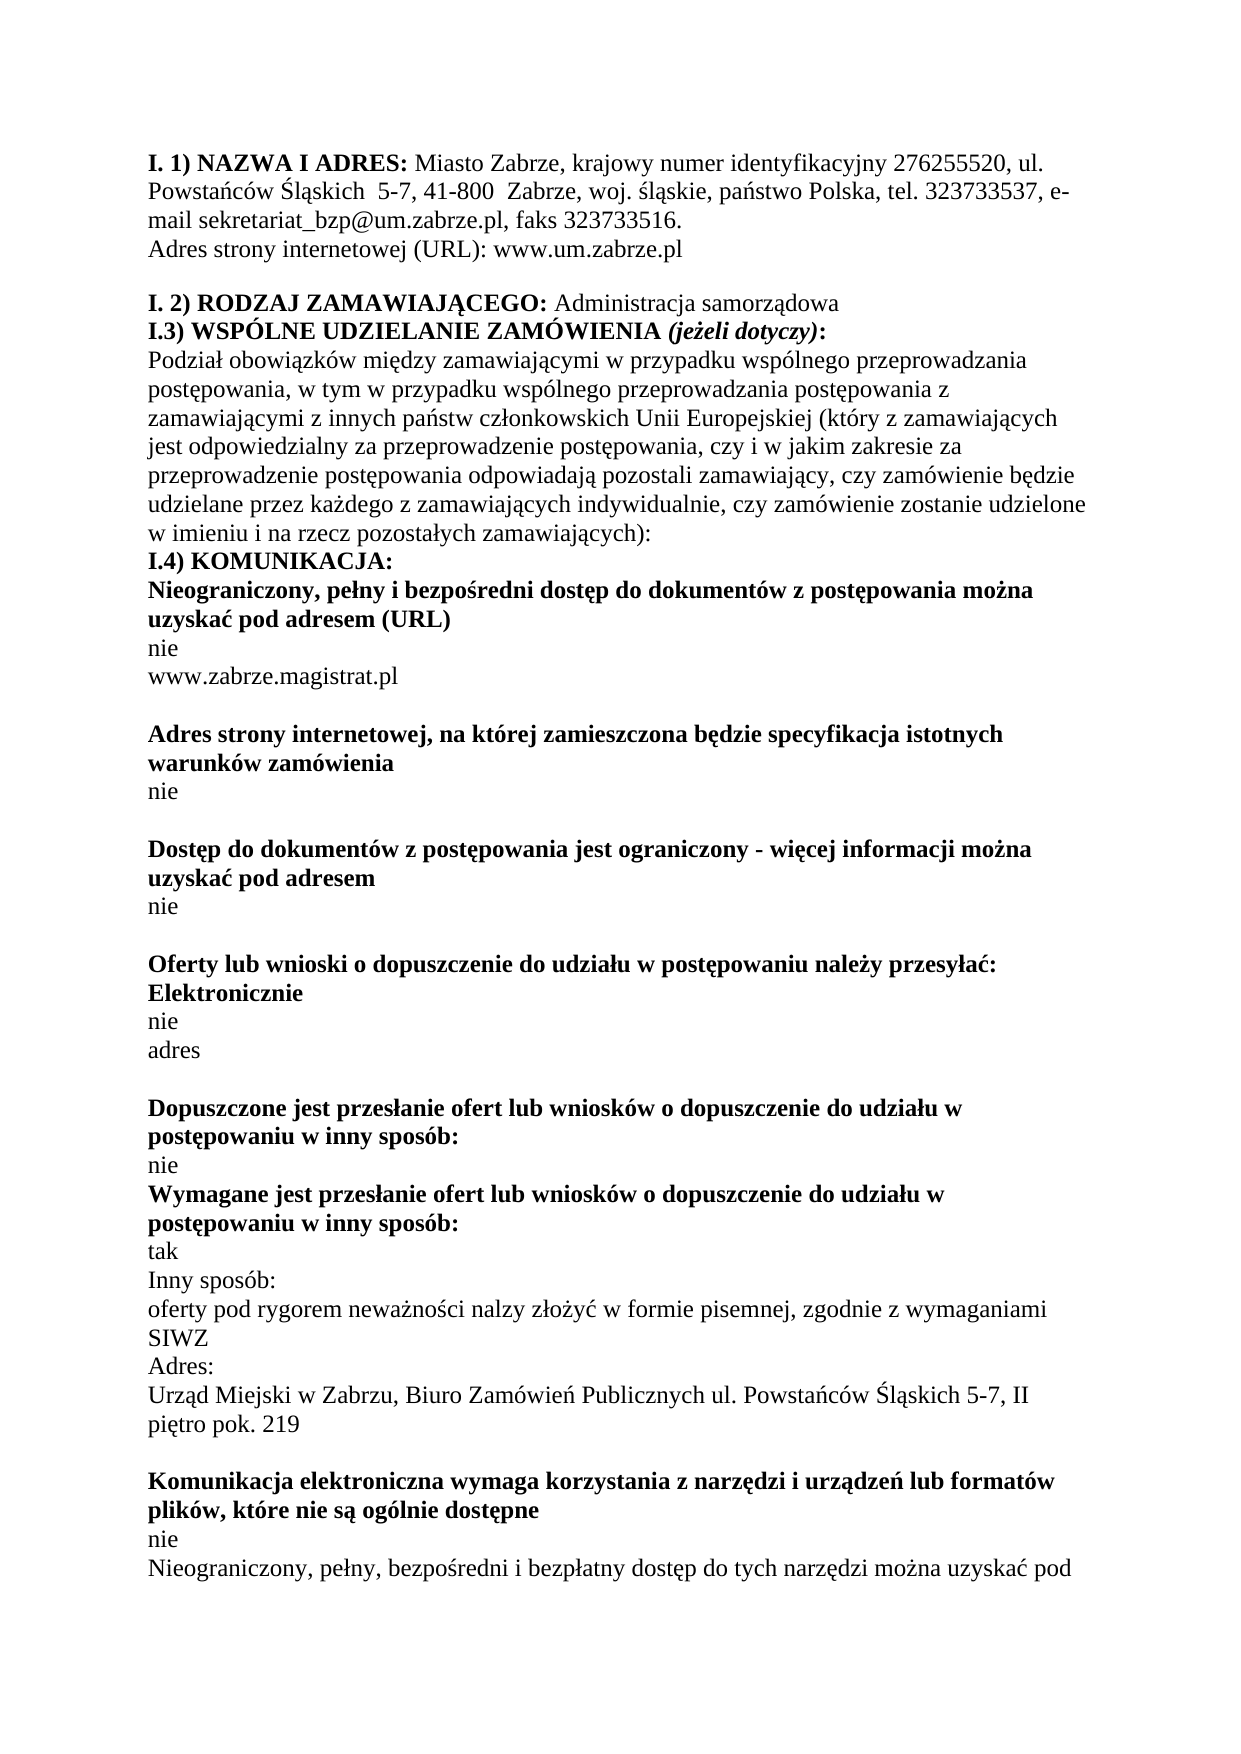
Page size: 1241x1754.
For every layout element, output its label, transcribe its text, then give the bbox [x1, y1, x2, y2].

text Adres strony internetowej, na której zamieszczona będzie specyfikacja istotnych warunków zamówienia [148, 690, 1093, 776]
text Dopuszczone jest przesłanie ofert lub wniosków o dopuszczenie do udziału w postępowaniu w inny sposób: nie Wymagane jest przesłanie ofert lub wniosków o dopuszczenie do udziału w postępowaniu w inny sposób: tak Inny sposób: oferty pod rygorem neważności nalzy złożyć w formie pisemnej, zgodnie z wymaganiami SIWZ Adres: Urząd Miejski w Zabrzu, Biuro Zamówień Publicznych ul. Powstańców Śląskich 5-7, II piętro pok. 219 [148, 1093, 1093, 1438]
text I. 1) NAZWA I ADRES: Miasto Zabrze, krajowy numer identyfikacyjny 276255520, ul. Powstańców Śląskich 5-7, 41-800 Zabrze, woj. śląskie, państwo Polska, tel. 323733537, e-mail sekretariat_bzp@um.zabrze.pl, faks 323733516. Adres strony internetowej (URL): www.um.zabrze.pl [148, 148, 1093, 263]
text Oferty lub wnioski o dopuszczenie do udziału w postępowaniu należy przesyłać: Elektronicznie [148, 920, 1093, 1006]
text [148, 1524, 1093, 1581]
text nie www.zabrze.magistrat.pl [148, 633, 1093, 690]
text I.3) WSPÓLNE UDZIELANIE ZAMÓWIENIA (jeżeli dotyczy): [148, 316, 1093, 345]
text Dostęp do dokumentów z postępowania jest ograniczony - więcej informacji można uzyskać pod adresem [148, 805, 1093, 891]
text nie [148, 776, 1093, 805]
text Podział obowiązków między zamawiającymi w przypadku wspólnego przeprowadzania postępowania, w tym w przypadku wspólnego przeprowadzania postępowania z zamawiającymi z innych państw członkowskich Unii Europejskiej (który z zamawiających jest odpowiedzialny za przeprowadzenie postępowania, czy i w jakim zakresie za przeprowadzenie postępowania odpowiadają pozostali zamawiający, czy zamówienie będzie udzielane przez każdego z zamawiających indywidualnie, czy zamówienie zostanie udzielone w imieniu i na rzecz pozostałych zamawiających): [148, 345, 1093, 546]
text nie adres [148, 1006, 1093, 1064]
text nie [148, 891, 1093, 920]
text I. 2) RODZAJ ZAMAWIAJĄCEGO: Administracja samorządowa [148, 288, 1093, 316]
text I.4) KOMUNIKACJA: Nieograniczony, pełny i bezpośredni dostęp do dokumentów z postępowania można uzyskać pod adresem (URL) [148, 546, 1093, 633]
text Komunikacja elektroniczna wymaga korzystania z narzędzi i urządzeń lub formatów plików, które nie są ogólnie dostępne [148, 1438, 1093, 1524]
